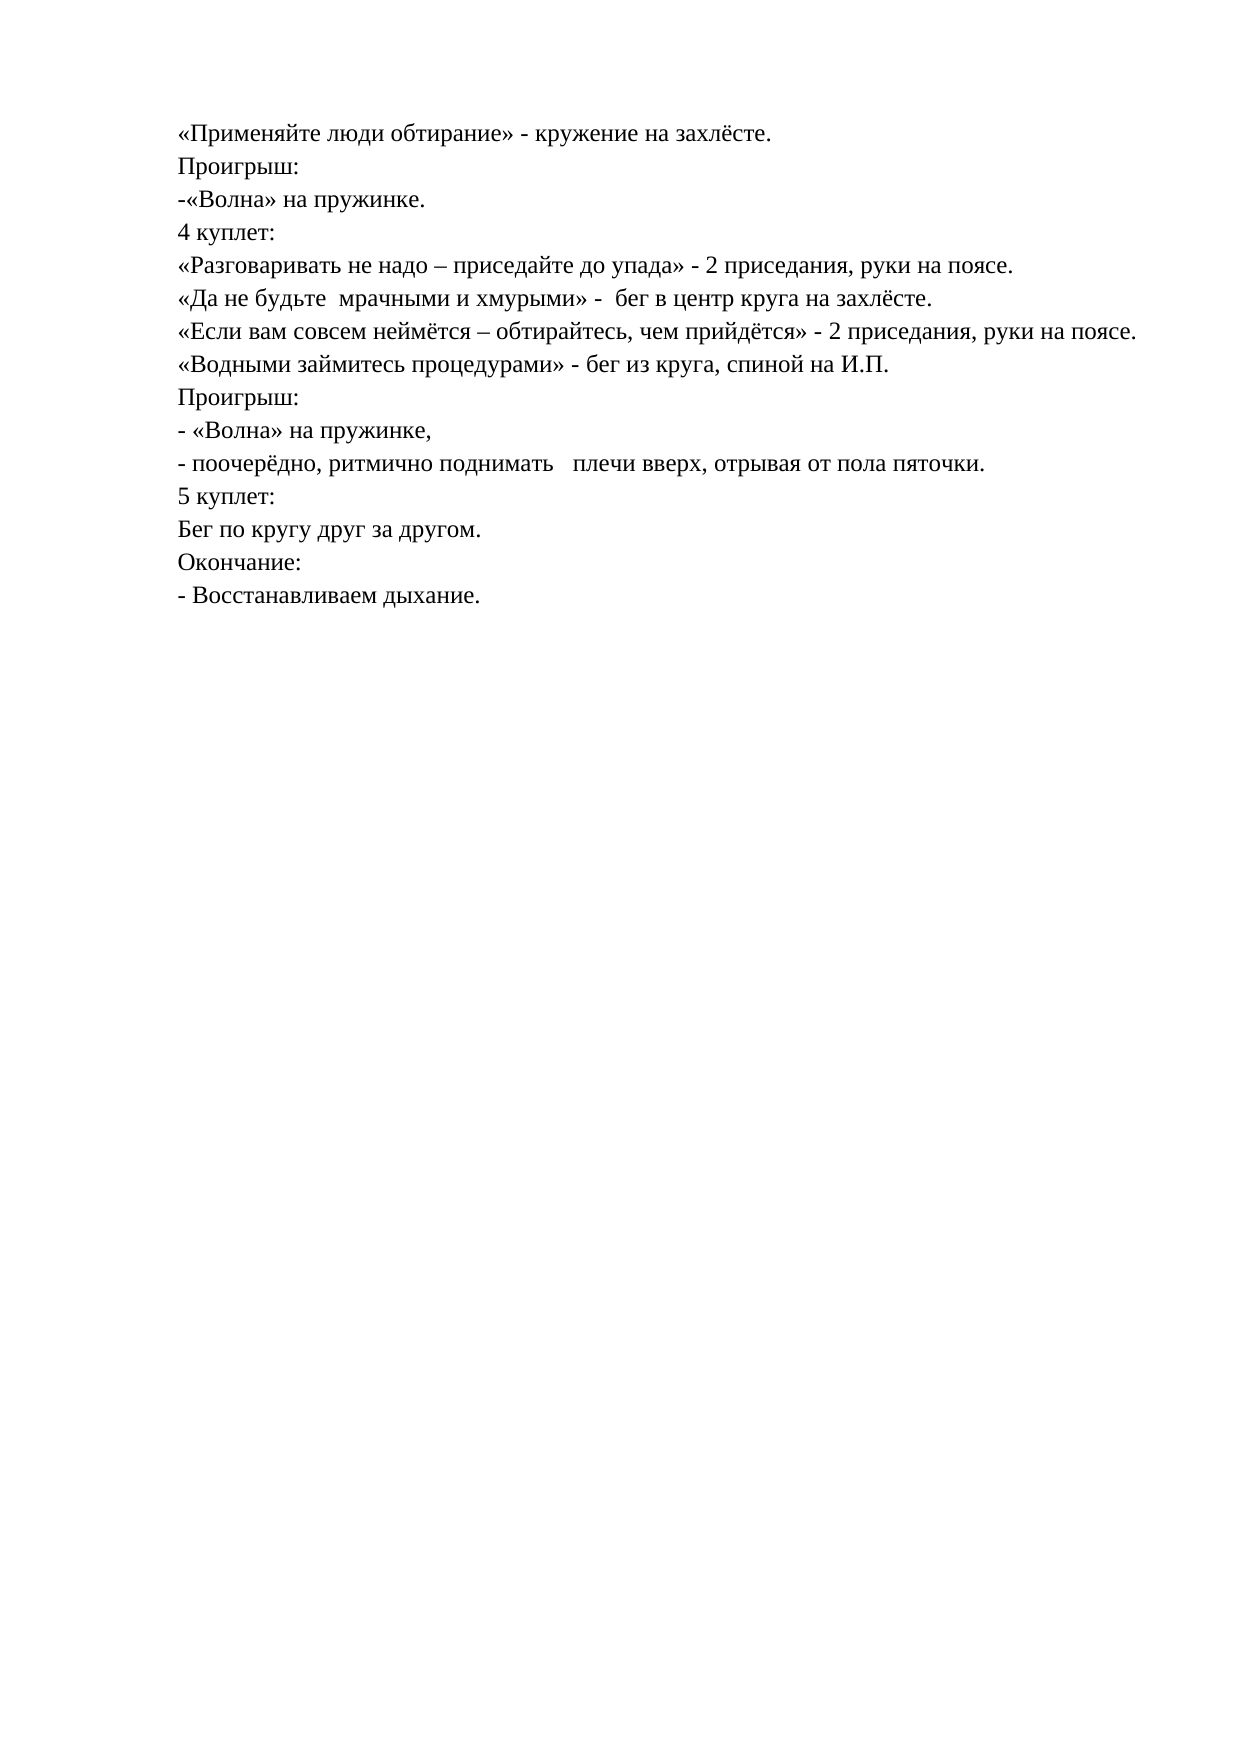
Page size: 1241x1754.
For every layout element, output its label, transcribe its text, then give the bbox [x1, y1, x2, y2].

text «Разговаривать не надо – приседайте до упада» - 2 приседания, руки на поясе. [177, 250, 1152, 279]
text Окончание: [177, 547, 1152, 576]
text «Если вам совсем неймётся – обтирайтесь, чем прийдётся» - 2 приседания, руки на поясе. [177, 316, 1152, 345]
text -«Волна» на пружинке. [177, 184, 1152, 213]
text - поочерёдно, ритмично поднимать плечи вверх, отрывая от пола пяточки. [177, 448, 1152, 477]
text Проигрыш: [177, 382, 1152, 411]
text 5 куплет: [177, 481, 1152, 510]
text Проигрыш: [177, 151, 1152, 180]
text - «Волна» на пружинке, [177, 415, 1152, 444]
text «Водными займитесь процедурами» - бег из круга, спиной на И.П. [177, 349, 1152, 378]
text «Применяйте люди обтирание» - кружение на захлёсте. [177, 118, 1152, 147]
text - Восстанавливаем дыхание. [177, 580, 1152, 609]
text Бег по кругу друг за другом. [177, 514, 1152, 543]
text 4 куплет: [177, 217, 1152, 246]
text «Да не будьте мрачными и хмурыми» - бег в центр круга на захлёсте. [177, 283, 1152, 312]
